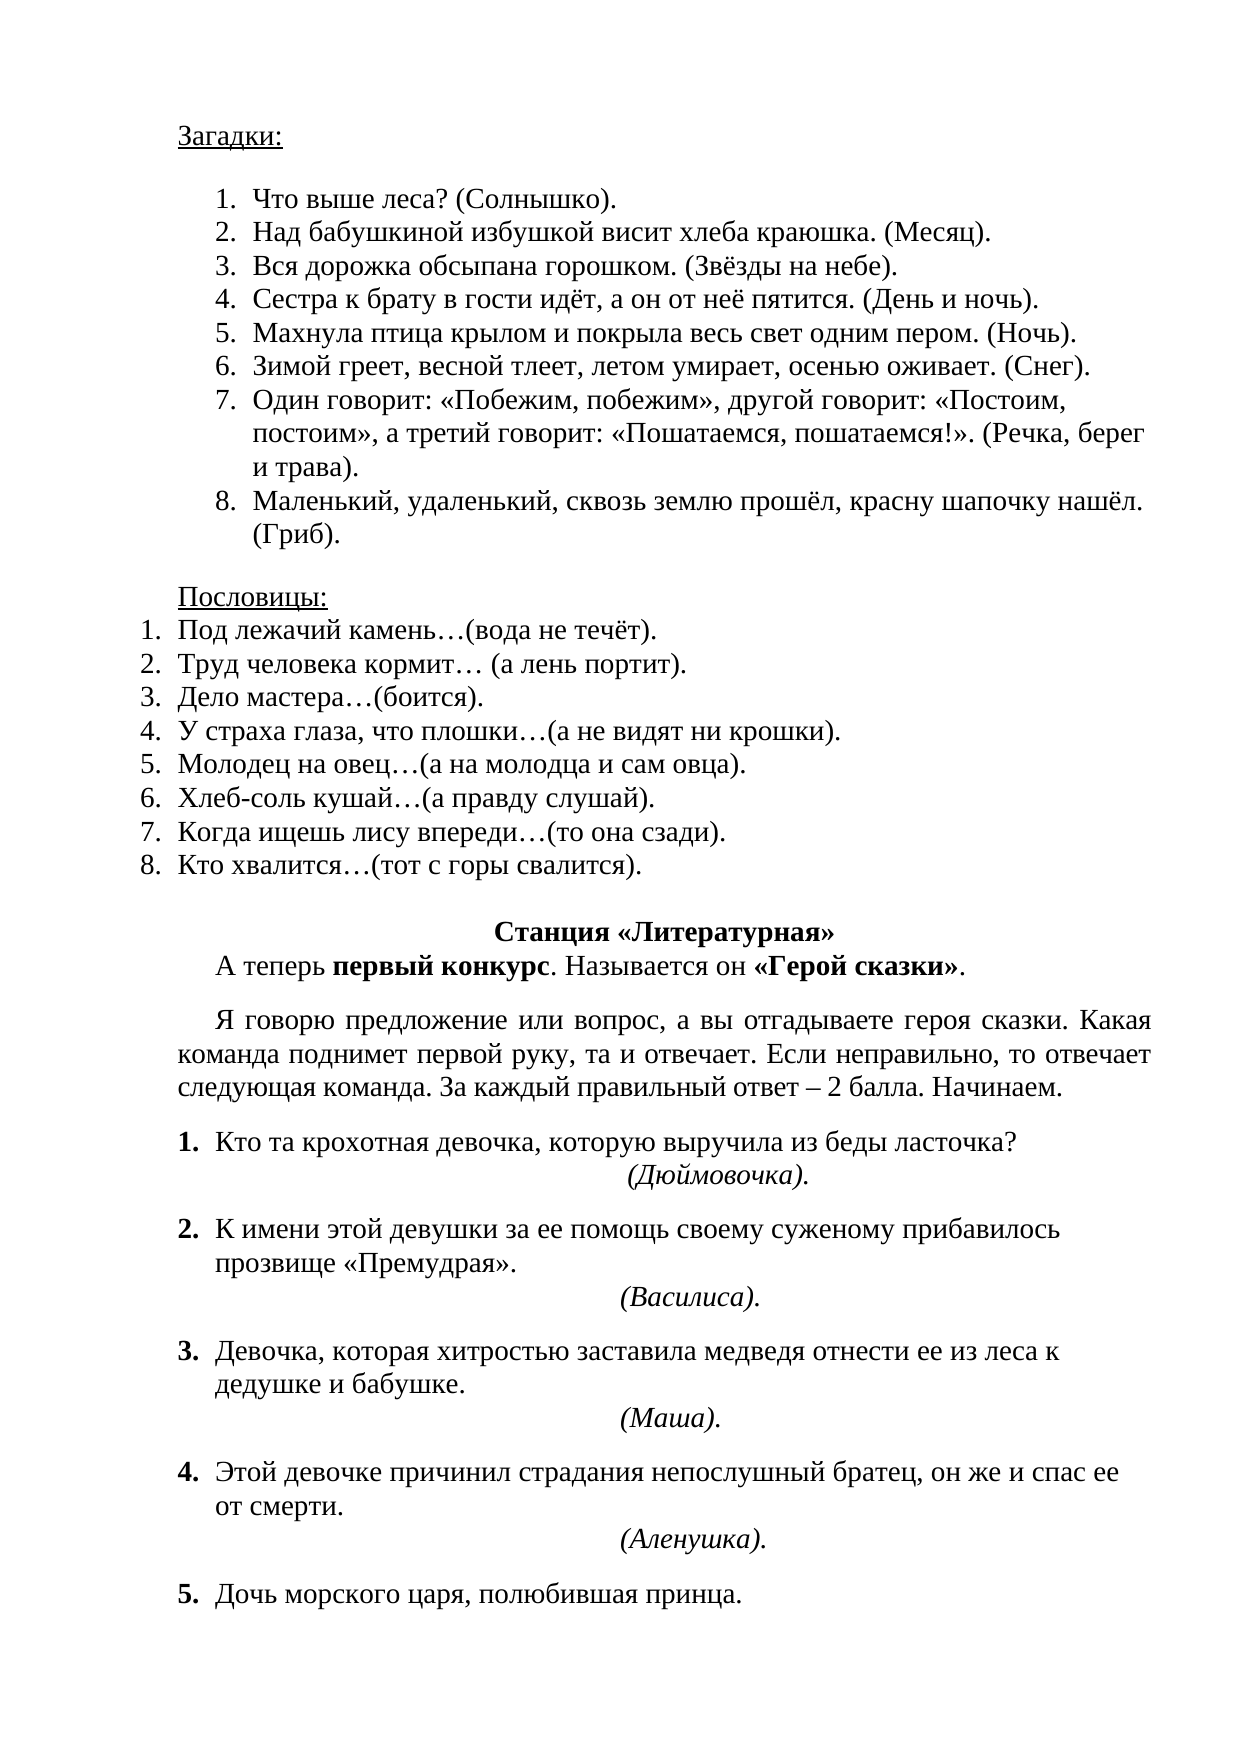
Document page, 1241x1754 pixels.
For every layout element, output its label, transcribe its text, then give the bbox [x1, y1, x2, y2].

list Маленький, удаленький, сквозь землю прошёл, красну шапочку нашёл. (Гриб). [215, 483, 1152, 550]
list Девочка, которая хитростью заставила медведя отнести ее из леса к дедушке и бабушке. [177, 1333, 1152, 1400]
list Махнула птица крылом и покрыла весь свет одним пером. (Ночь). [215, 315, 1152, 348]
text (Дюймовочка). [327, 1157, 1152, 1191]
text Станция «Литературная» [177, 914, 1152, 948]
list Этой девочке причинил страдания непослушный братец, он же и спас ее от смерти. [177, 1454, 1152, 1522]
text (Маша). [327, 1400, 1152, 1434]
list Зимой греет, весной тлеет, летом умирает, осенью оживает. (Снег). [215, 348, 1152, 382]
list У страха глаза, что плошки…(а не видят ни крошки). [140, 713, 1152, 747]
list Хлеб-соль кушай…(а правду слушай). [140, 780, 1152, 814]
list Когда ищешь лису впереди…(то она сзади). [140, 814, 1152, 847]
list Вся дорожка обсыпана горошком. (Звёзды на небе). [215, 248, 1152, 281]
text Пословицы: [177, 579, 1152, 612]
list Над бабушкиной избушкой висит хлеба краюшка. (Месяц). [215, 214, 1152, 248]
text А теперь первый конкурс. Называется он «Герой сказки». [177, 948, 1152, 981]
list Под лежачий камень…(вода не течёт). [140, 612, 1152, 646]
list Один говорит: «Побежим, побежим», другой говорит: «Постоим, постоим», а третий говорит: «Пошатаемся, пошатаемся!». (Речка, берег и трава). [215, 382, 1152, 483]
text (Аленушка). [327, 1522, 1152, 1555]
list Кто та крохотная девочка, которую выручила из беды ласточка? [177, 1124, 1152, 1157]
list Сестра к брату в гости идёт, а он от неё пятится. (День и ночь). [215, 281, 1152, 315]
list Что выше леса? (Солнышко). [215, 181, 1152, 214]
text Я говорю предложение или вопрос, а вы отгадываете героя сказки. Какая команда поднимет первой руку, та и отвечает. Если неправильно, то отвечает следующая команда. За каждый правильный ответ – 2 балла. Начинаем. [177, 1002, 1152, 1103]
text Загадки: [177, 118, 1152, 152]
list Кто хвалится…(тот с горы свалится). [140, 847, 1152, 881]
list Дело мастера…(боится). [140, 679, 1152, 713]
list Труд человека кормит… (а лень портит). [140, 646, 1152, 679]
list К имени этой девушки за ее помощь своему суженому прибавилось прозвище «Премудрая». [177, 1212, 1152, 1279]
text (Василиса). [327, 1279, 1152, 1312]
list Молодец на овец…(а на молодца и сам овца). [140, 747, 1152, 780]
list Дочь морского царя, полюбившая принца. [177, 1576, 1152, 1609]
